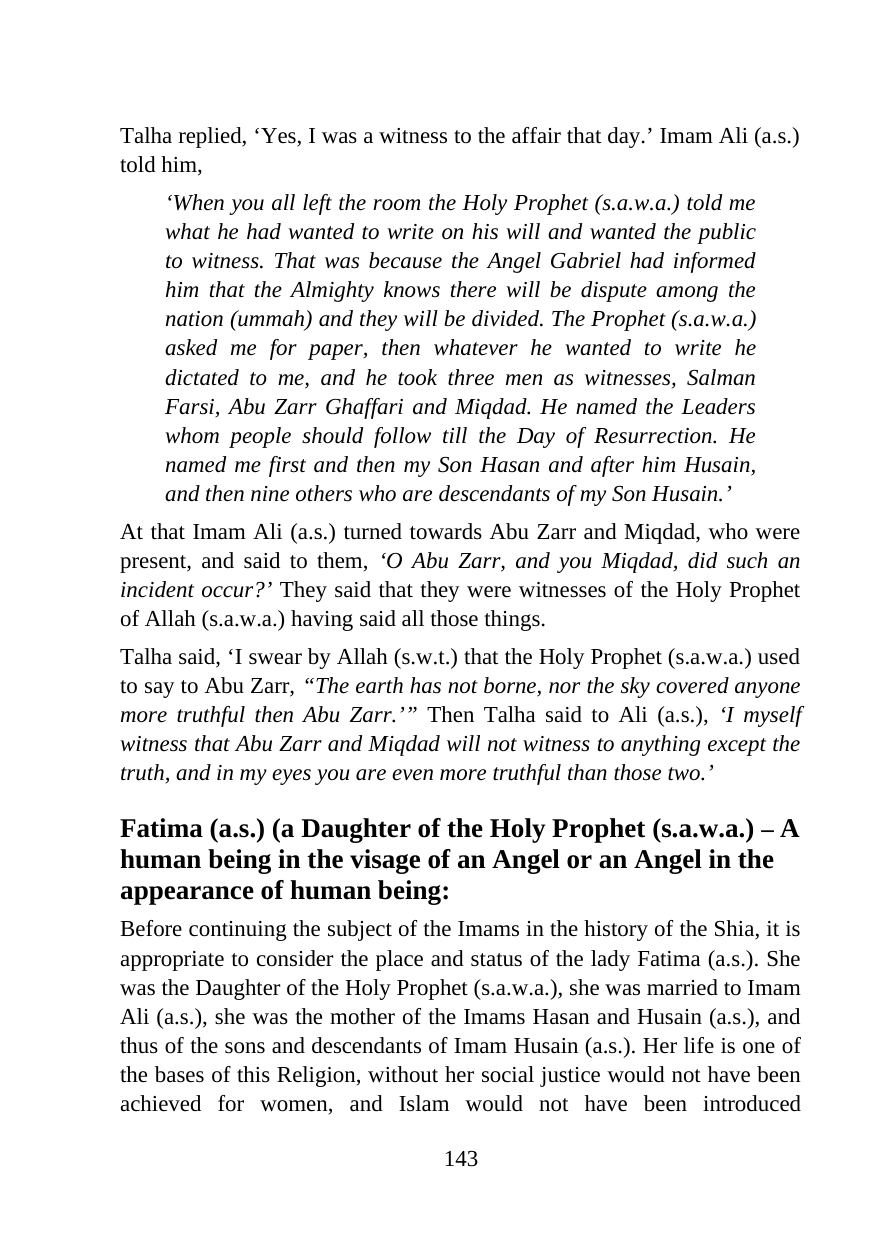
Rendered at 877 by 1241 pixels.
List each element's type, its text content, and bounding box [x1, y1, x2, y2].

subtitle Fatima (a.s.) (a Daughter of the Holy Prophet (s.a.w.a.) – A human being in the visage of an Angel or an Angel in the appearance of human being: [120, 812, 802, 905]
text Talha said, ‘I swear by Allah (s.w.t.) that the Holy Prophet (s.a.w.a.) used to say to Abu Zarr, “The earth has not borne, nor the sky covered anyone more truthful then Abu Zarr.’” Then Talha said to Ali (a.s.), ‘I myself witness that Abu Zarr and Miqdad will not witness to anything except the truth, and in my eyes you are even more truthful than those two.’ [120, 641, 802, 787]
text Talha replied, ‘Yes, I was a witness to the affair that day.’ Imam Ali (a.s.) told him, [120, 120, 802, 178]
text ‘When you all left the room the Holy Prophet (s.a.w.a.) told me what he had wanted to write on his will and wanted the public to witness. That was because the Angel Gabriel had informed him that the Almighty knows there will be dispute among the nation (ummah) and they will be divided. The Prophet (s.a.w.a.) asked me for paper, then whatever he wanted to write he dictated to me, and he took three men as witnesses, Salman Farsi, Abu Zarr Ghaffari and Miqdad. He named the Leaders whom people should follow till the Day of Resurrection. He named me first and then my Son Hasan and after him Husain, and then nine others who are descendants of my Son Husain.’ [165, 187, 757, 507]
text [120, 913, 802, 1118]
text At that Imam Ali (a.s.) turned towards Abu Zarr and Miqdad, who were present, and said to them, ‘O Abu Zarr, and you Miqdad, did such an incident occur?’ They said that they were witnesses of the Holy Prophet of Allah (s.a.w.a.) having said all those things. [120, 516, 802, 632]
